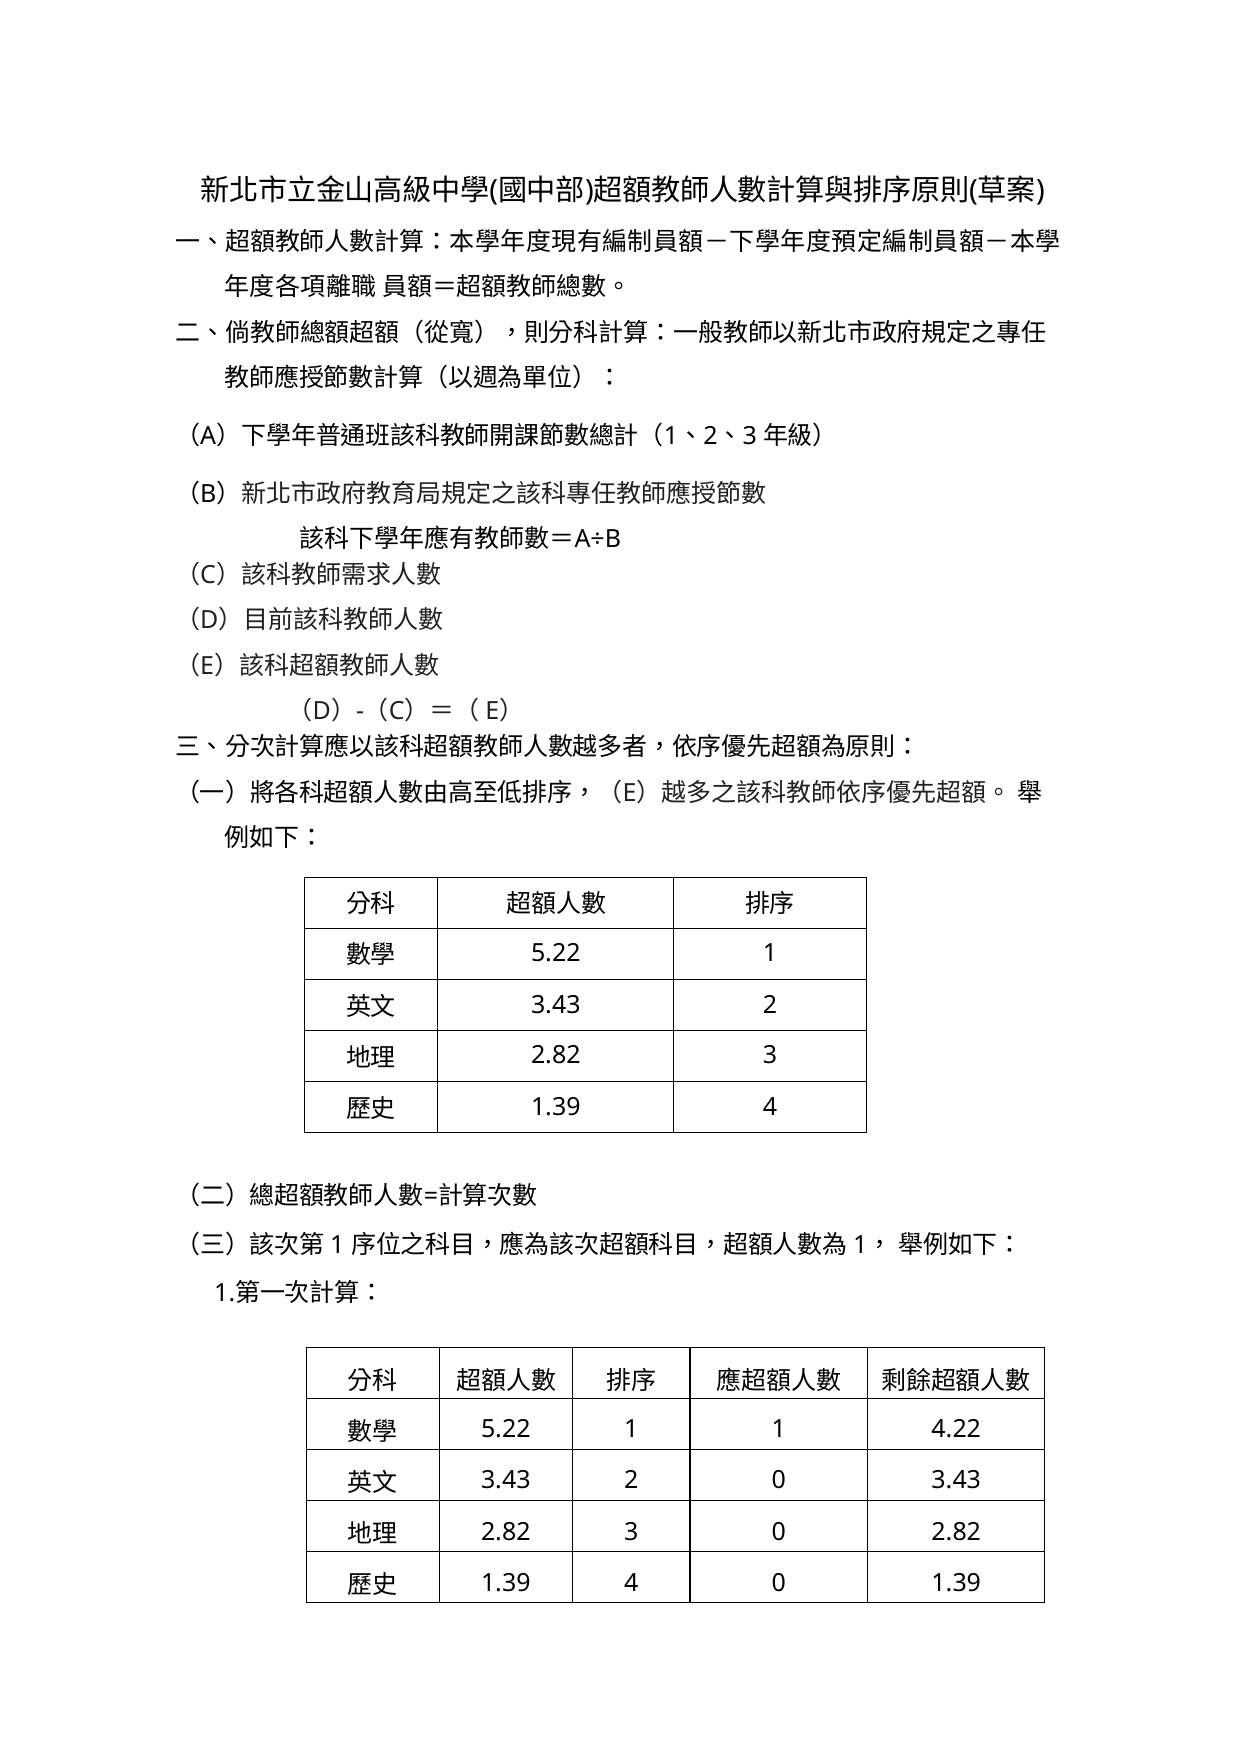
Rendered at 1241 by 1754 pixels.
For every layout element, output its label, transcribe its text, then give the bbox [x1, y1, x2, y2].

text （D）-（C）＝（ E） [287, 691, 1065, 727]
table_cell 0 [691, 1501, 867, 1551]
text 該科下學年應有教師數＝A÷B [299, 518, 1065, 555]
table_cell 0 [691, 1450, 867, 1500]
table_header 分科 [307, 1348, 439, 1398]
table_cell 2 [573, 1450, 689, 1500]
text （D）目前該科教師人數 [175, 600, 1065, 636]
table_cell 1.39 [868, 1552, 1044, 1602]
table_cell 1.39 [440, 1552, 572, 1602]
table_header 排序 [573, 1348, 689, 1398]
table_cell 1 [573, 1399, 689, 1449]
table_cell 2.82 [868, 1501, 1044, 1551]
table_cell 3.43 [440, 1450, 572, 1500]
text 1.第一次計算： [175, 1273, 1065, 1309]
text （二）總超額教師人數=計算次數 [175, 1175, 1065, 1212]
table_cell 1 [691, 1399, 867, 1449]
text （三）該次第 1 序位之科目，應為該次超額科目，超額人數為 1， 舉例如下： [175, 1224, 1065, 1260]
table_cell 3 [573, 1501, 689, 1551]
text （一）將各科超額人數由高至低排序，（E）越多之該科教師依序優先超額。 舉例如下： [175, 772, 1065, 854]
table_header 應超額人數 [691, 1348, 867, 1398]
table_header 剩餘超額人數 [868, 1348, 1044, 1398]
text 二、倘教師總額超額（從寬），則分科計算：一般教師以新北市政府規定之專任教師應授節數計算（以週為單位）： [175, 312, 1065, 394]
text （E）該科超額教師人數 [175, 645, 1065, 682]
table_cell 數學 [307, 1399, 439, 1449]
text （B）新北市政府教育局規定之該科專任教師應授節數 [175, 473, 1065, 509]
table_cell 英文 [307, 1450, 439, 1500]
text （A）下學年普通班該科教師開課節數總計（1、2、3 年級） [175, 415, 1065, 452]
table_cell 4 [573, 1552, 689, 1602]
text 一、超額教師人數計算：本學年度現有編制員額－下學年度預定編制員額－本學年度各項離職 員額＝超額教師總數。 [175, 222, 1065, 303]
text 新北市立金山高級中學(國中部)超額教師人數計算與排序原則(草案) [180, 167, 1065, 209]
table_cell 4.22 [868, 1399, 1044, 1449]
table_cell 0 [691, 1552, 867, 1602]
table_cell 3.43 [868, 1450, 1044, 1500]
text 三、分次計算應以該科超額教師人數越多者，依序優先超額為原則： [175, 727, 1065, 763]
text （C）該科教師需求人數 [175, 555, 1065, 591]
table_header 超額人數 [440, 1348, 572, 1398]
table_cell 5.22 [440, 1399, 572, 1449]
table_cell 歷史 [307, 1552, 439, 1602]
table_cell 2.82 [440, 1501, 572, 1551]
table_cell 地理 [307, 1501, 439, 1551]
